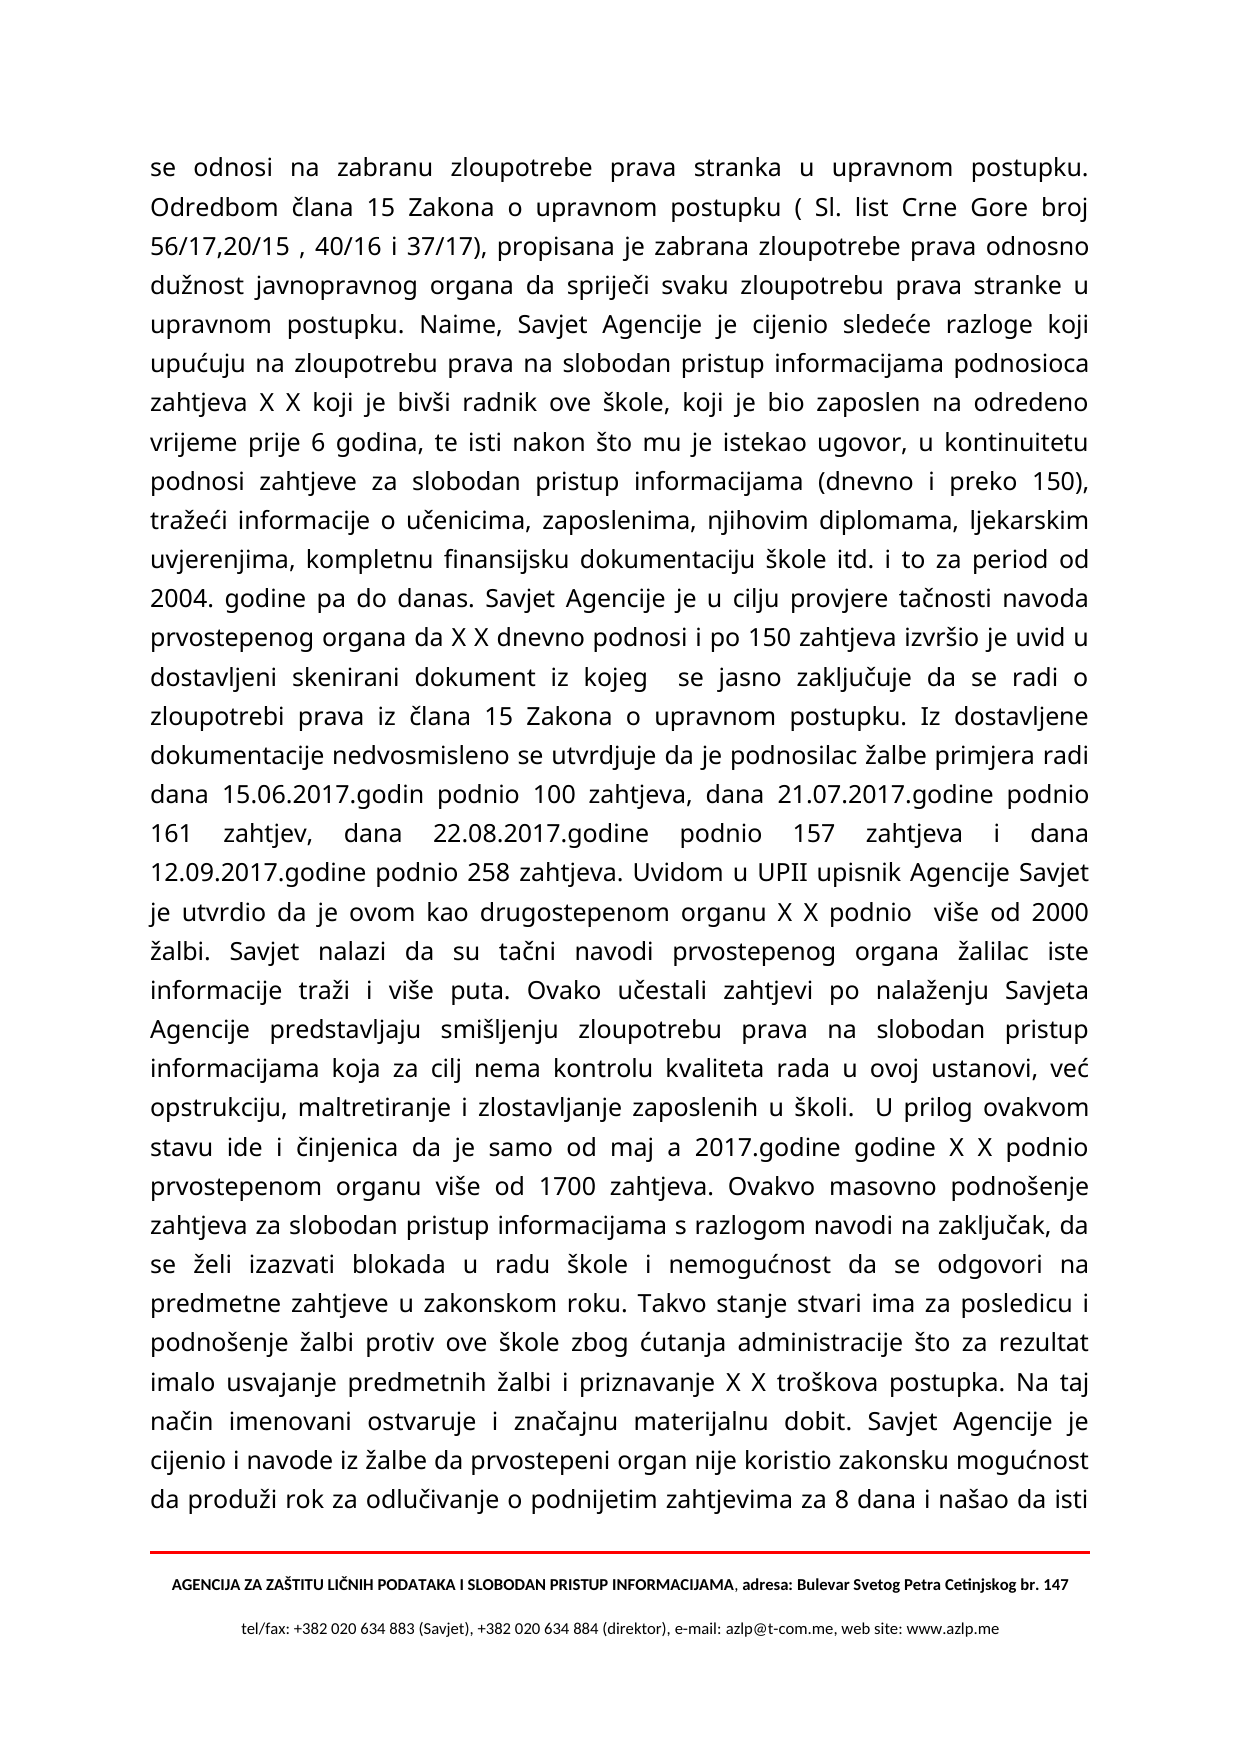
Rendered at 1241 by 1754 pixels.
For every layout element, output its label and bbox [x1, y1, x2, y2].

text [150, 150, 1090, 1516]
